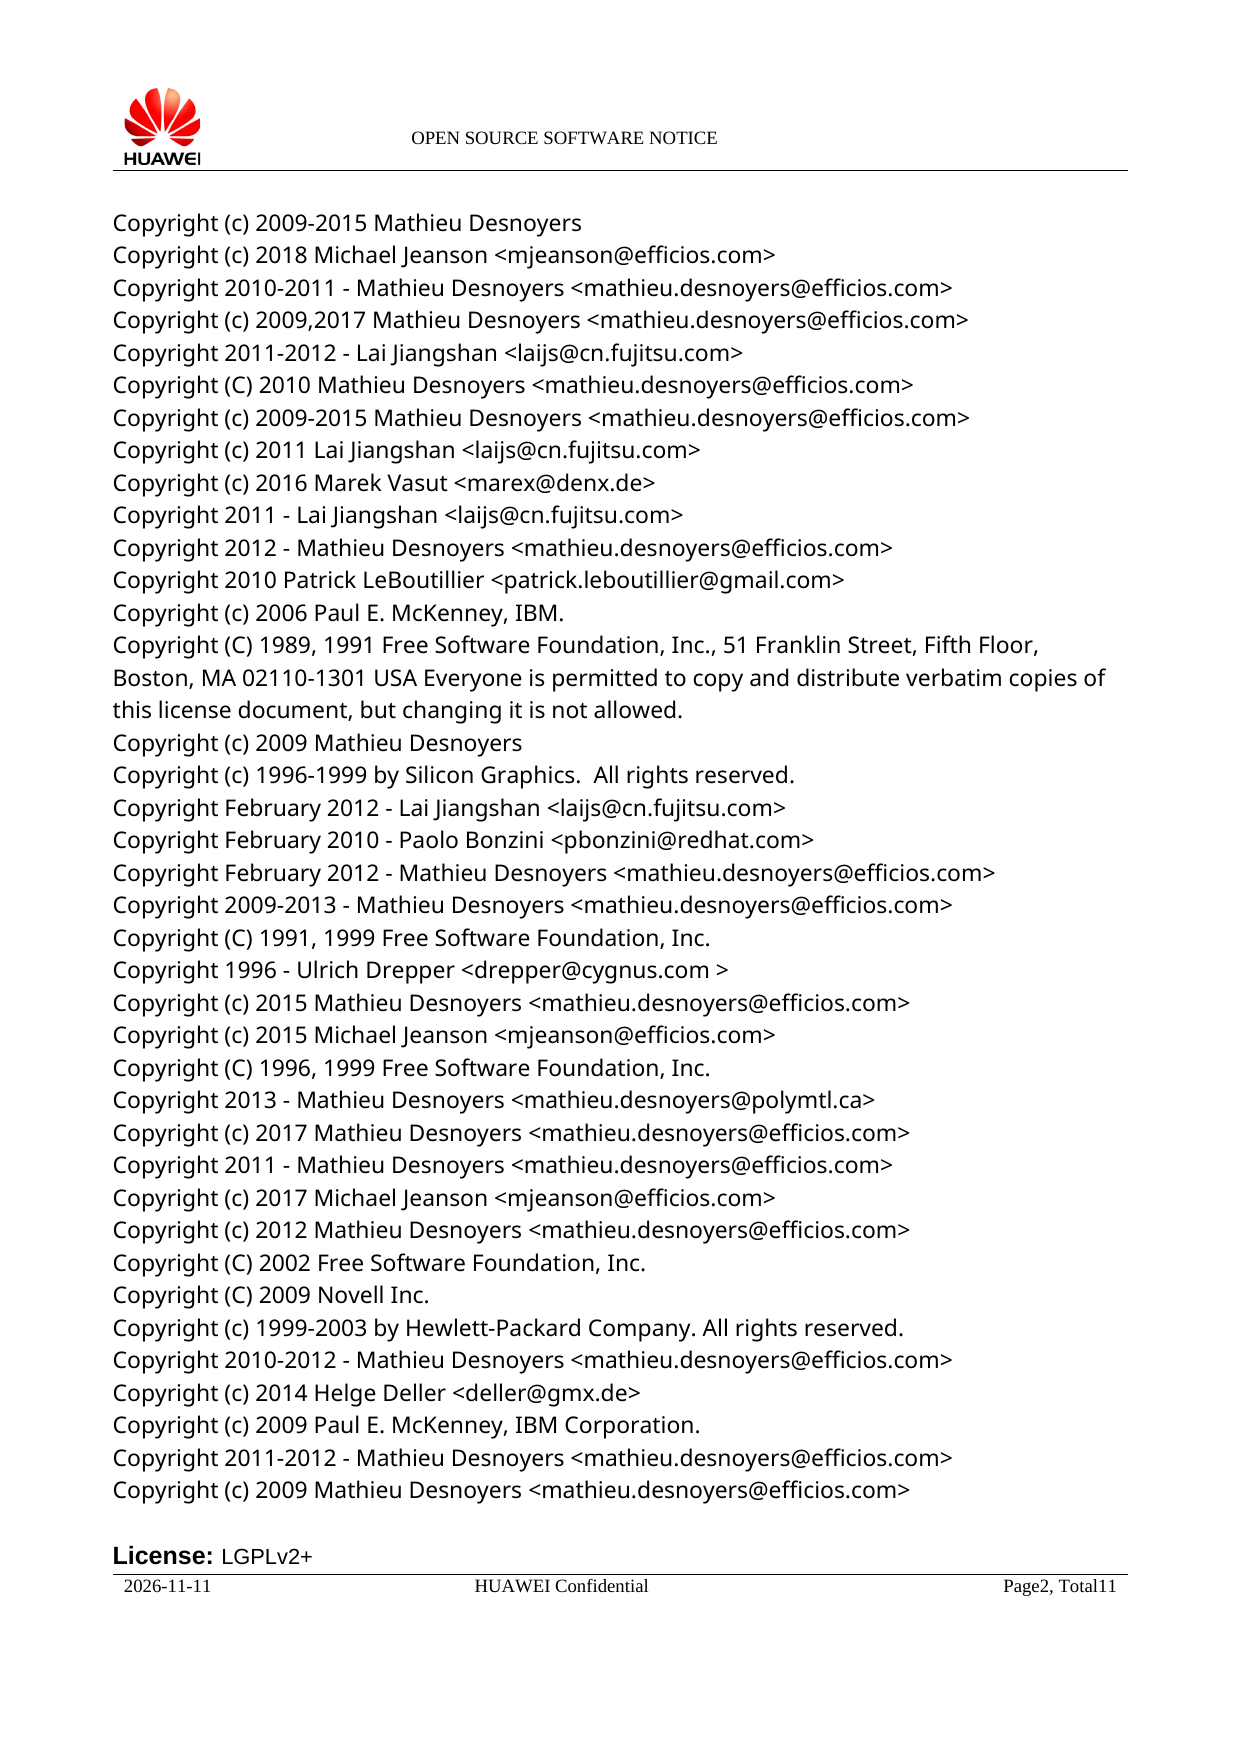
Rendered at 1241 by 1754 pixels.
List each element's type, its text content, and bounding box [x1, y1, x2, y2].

picture [124, 88, 201, 165]
text License: LGPLv2+ [112, 1539, 1128, 1571]
